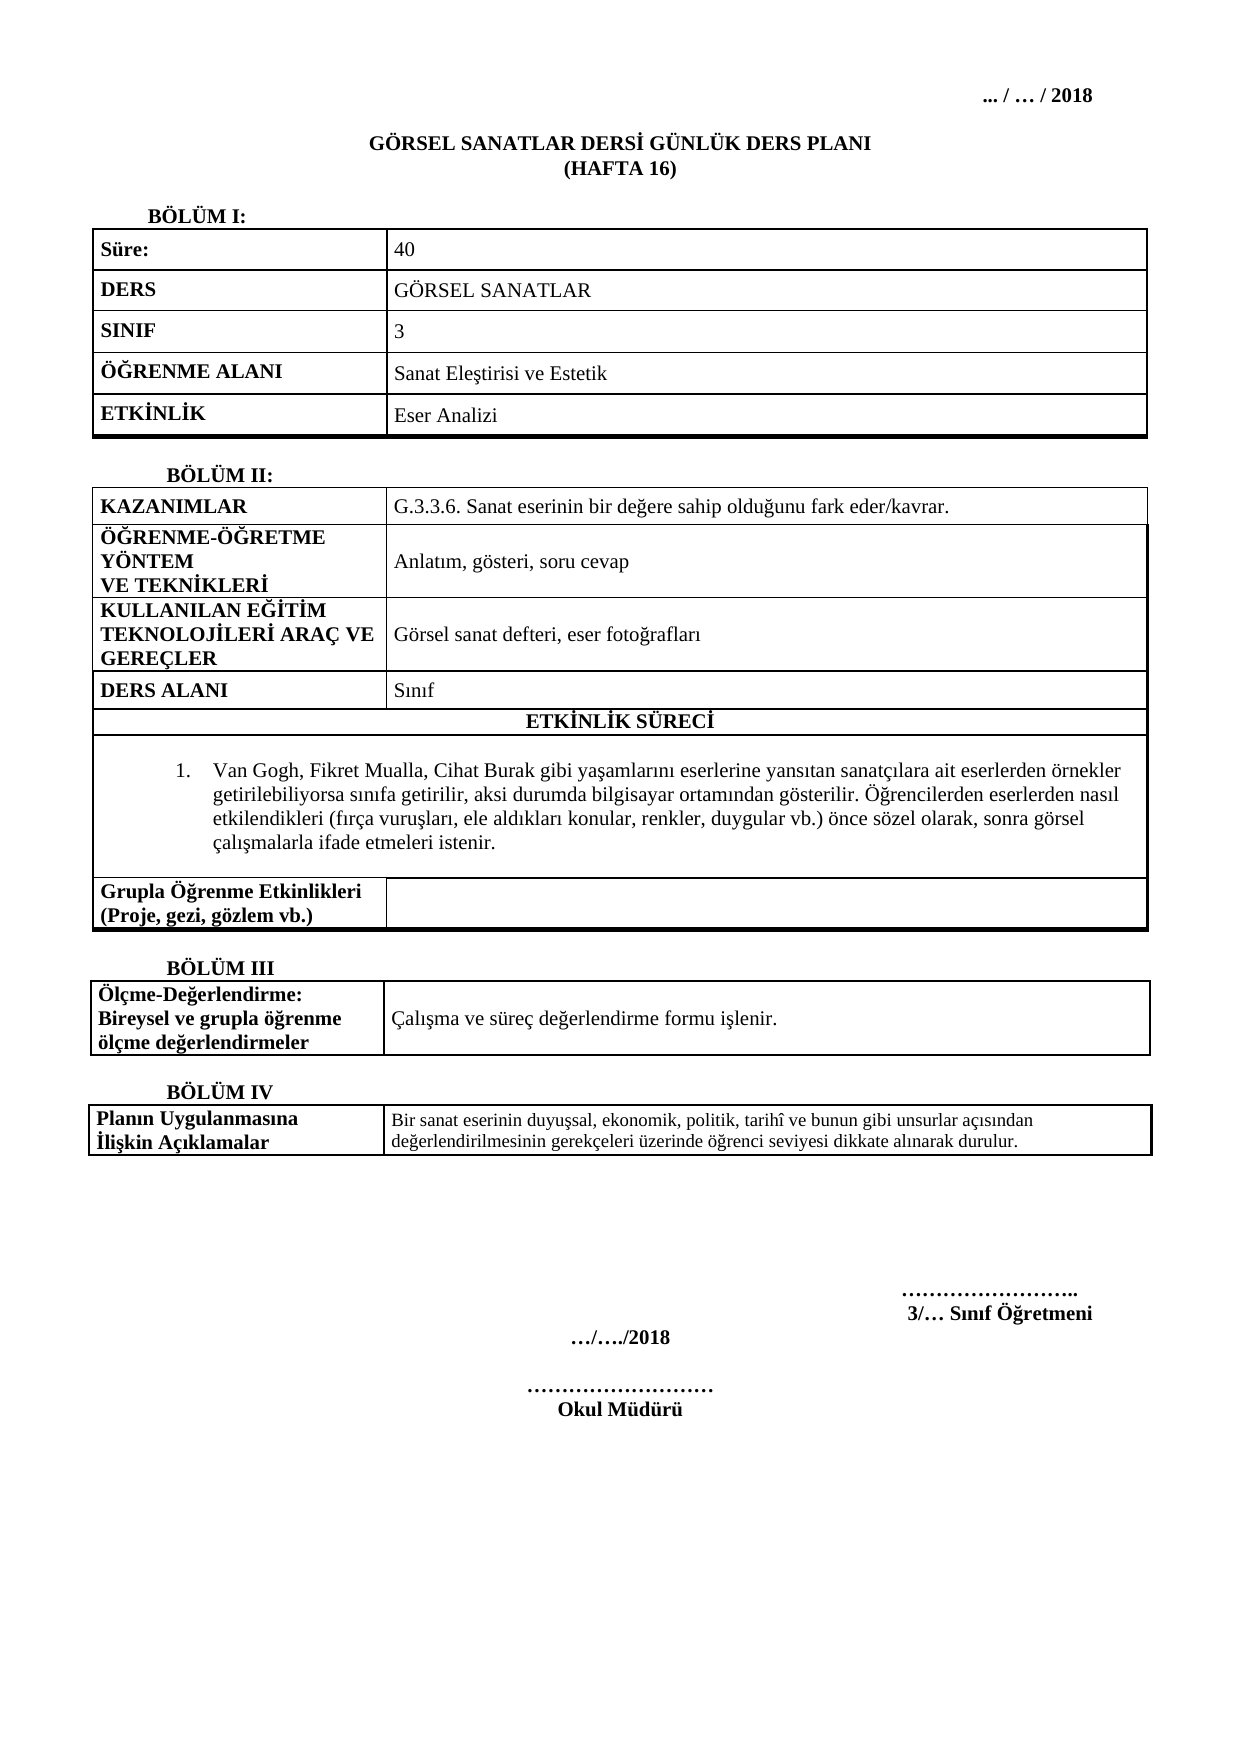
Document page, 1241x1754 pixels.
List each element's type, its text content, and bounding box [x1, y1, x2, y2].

text ……………………… [148, 1373, 1093, 1397]
text BÖLÜM I: [148, 203, 1093, 228]
table_header Ölçme-Değerlendirme: Bireysel ve grupla öğrenme ölçme değerlendirmeler [92, 982, 383, 1054]
table_cell ÖĞRENME-ÖĞRETME YÖNTEM VE TEKNİKLERİ [93, 525, 386, 597]
text ... / … / 2018 [148, 83, 1093, 107]
text BÖLÜM II: [148, 463, 1093, 487]
table_cell ETKİNLİK SÜRECİ [94, 710, 1146, 733]
table_cell [387, 879, 1146, 927]
text GÖRSEL SANATLAR DERSİ GÜNLÜK DERS PLANI [148, 131, 1093, 155]
text 3/… Sınıf Öğretmeni [148, 1301, 1093, 1325]
table_cell DERS ALANI [94, 672, 386, 708]
table_header Bir sanat eserinin duyuşsal, ekonomik, politik, tarihî ve bunun gibi unsurlar açısından değerlendirilmesinin gerekçeleri üzerinde öğrenci seviyesi dikkate alınarak durulur. [385, 1106, 1150, 1154]
table_cell Grupla Öğrenme Etkinlikleri (Proje, gezi, gözlem vb.) [94, 878, 386, 927]
table_header G.3.3.6. Sanat eserinin bir değere sahip olduğunu fark eder/kavrar. [387, 488, 1147, 524]
table_header 40 [388, 230, 1146, 269]
subtitle BÖLÜM III [148, 956, 1093, 980]
table_cell DERS [94, 271, 386, 310]
table_cell Sanat Eleştirisi ve Estetik [388, 353, 1146, 393]
text …/…./2018 [148, 1325, 1093, 1349]
text Okul Müdürü [148, 1397, 1093, 1421]
table_cell Van Gogh, Fikret Mualla, Cihat Burak gibi yaşamlarını eserlerine yansıtan sanatçılara ait eserlerden örnekler getirilebiliyorsa sınıfa getirilir, aksi durumda bilgisayar ortamından gösterilir. Öğrencilerden eserlerden nasıl etkilendikleri (fırça vuruşları, ele aldıkları konular, renkler, duygular vb.) önce sözel olarak, sonra görsel çalışmalarla ifade etmeleri istenir. [94, 736, 1146, 877]
table_header Planın Uygulanmasına İlişkin Açıklamalar [90, 1106, 383, 1154]
table_header Süre: [94, 230, 386, 269]
table_header Çalışma ve süreç değerlendirme formu işlenir. [385, 982, 1149, 1054]
table_header KAZANIMLAR [93, 488, 386, 524]
table_cell ETKİNLİK [94, 395, 386, 434]
table_cell Görsel sanat defteri, eser fotoğrafları [387, 598, 1146, 670]
table_cell KULLANILAN EĞİTİM TEKNOLOJİLERİ ARAÇ VE GEREÇLER [93, 598, 386, 670]
table_cell ÖĞRENME ALANI [94, 353, 386, 393]
table_cell Anlatım, gösteri, soru cevap [387, 525, 1146, 597]
table_cell SINIF [94, 311, 386, 352]
table_cell 3 [388, 311, 1146, 352]
table_cell GÖRSEL SANATLAR [388, 271, 1146, 310]
table_cell Sınıf [387, 672, 1146, 708]
subtitle BÖLÜM IV [148, 1080, 1093, 1104]
text …………………….. [811, 1277, 1093, 1301]
text (HAFTA 16) [148, 155, 1093, 179]
table_cell Eser Analizi [388, 395, 1146, 434]
